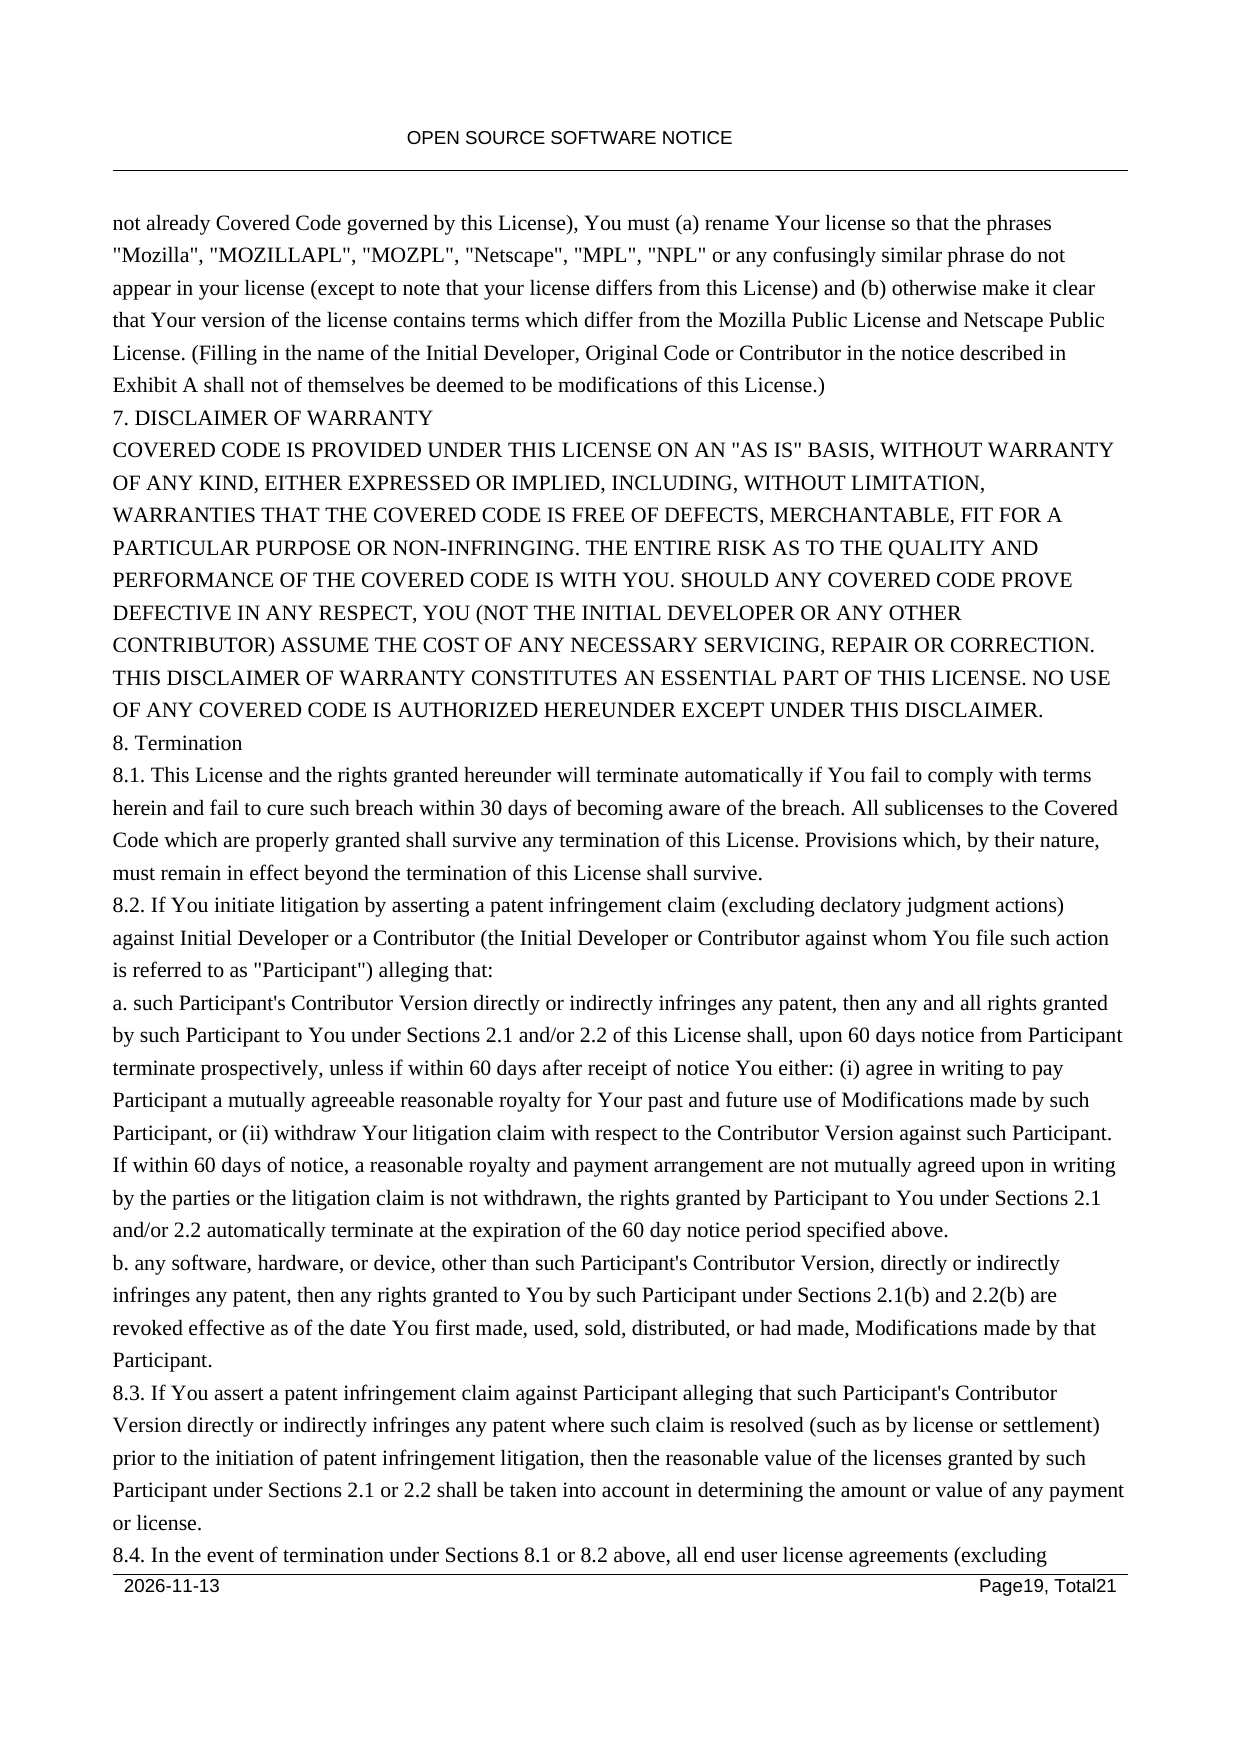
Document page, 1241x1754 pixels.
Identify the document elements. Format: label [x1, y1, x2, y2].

text [112, 206, 1128, 1571]
